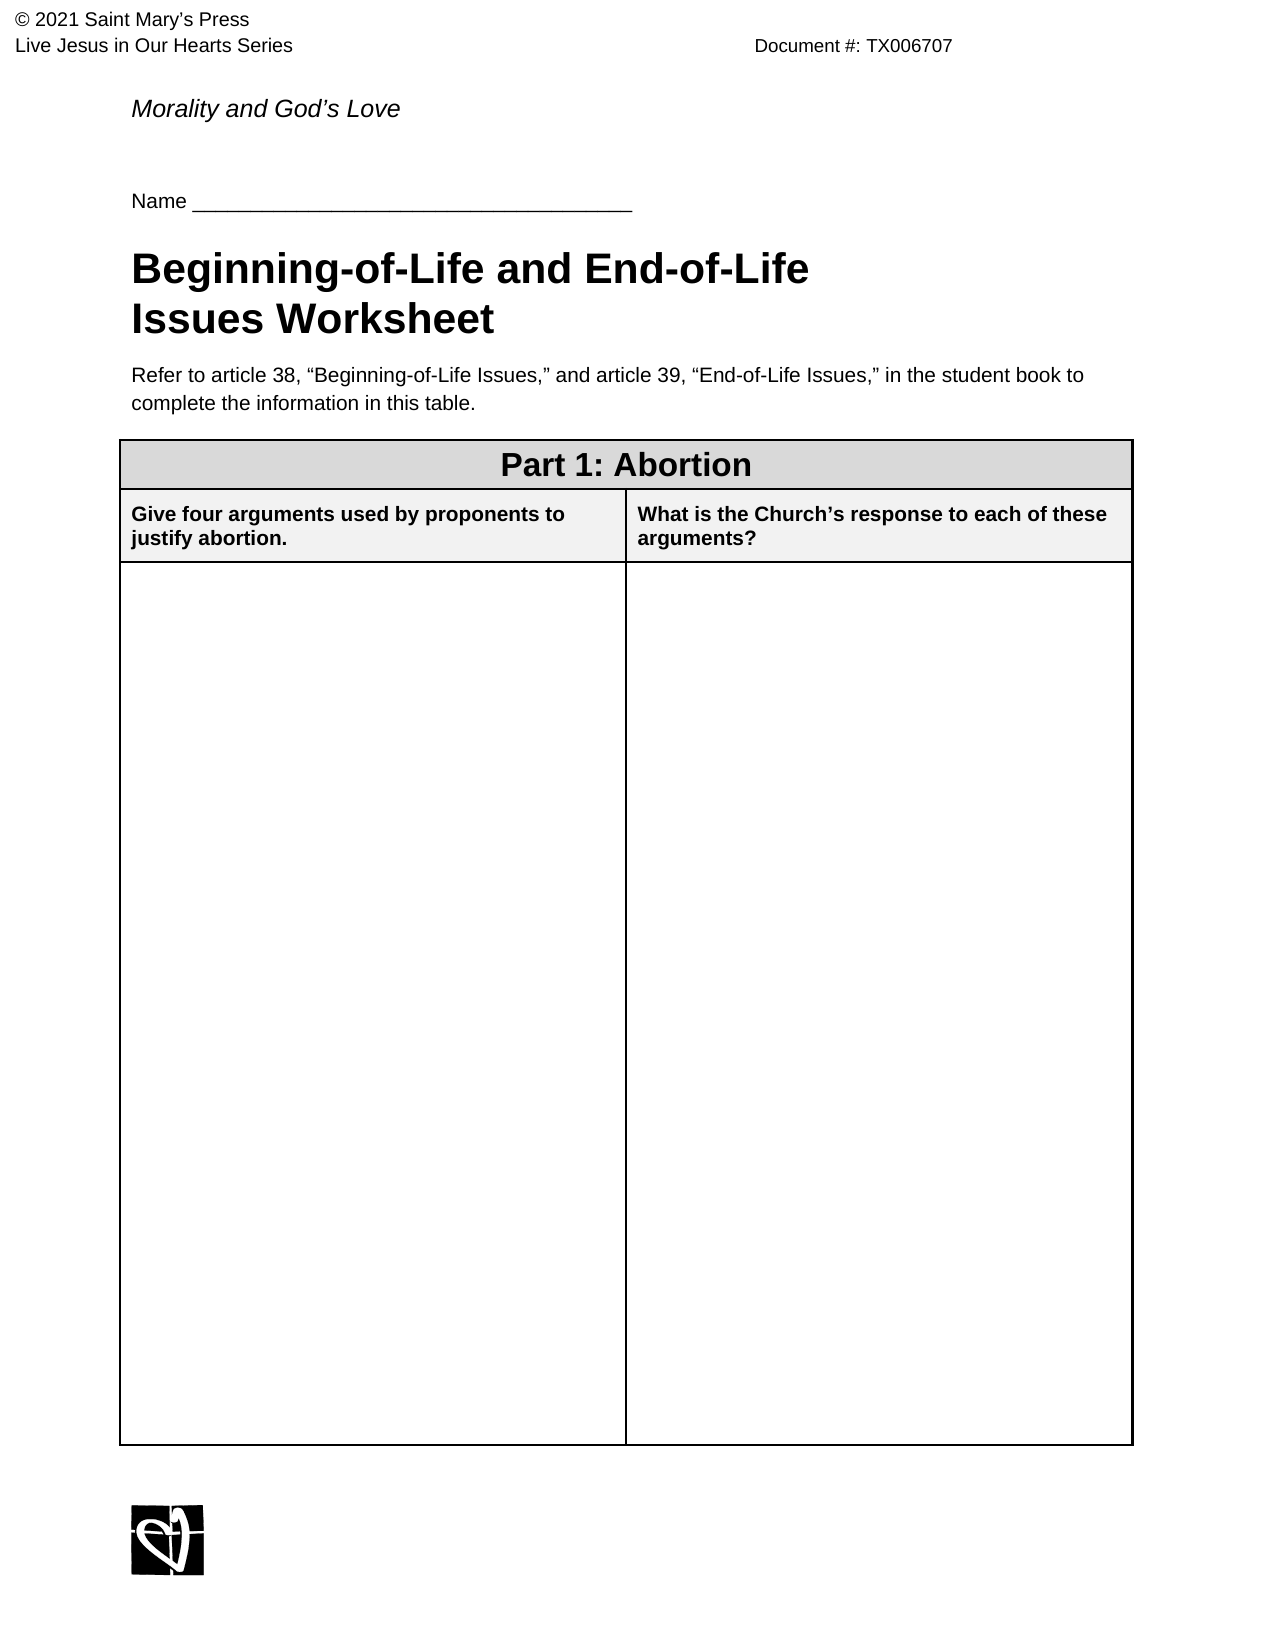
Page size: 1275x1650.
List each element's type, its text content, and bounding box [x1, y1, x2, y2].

text Refer to article 38, “Beginning-of-Life Issues,” and article 39, “End-of-Life Issues,” in the student book to complete the information in this table. [131, 363, 1144, 414]
table_header Part 1: Abortion [121, 441, 1131, 488]
table_cell [121, 563, 625, 1443]
table_cell Give four arguments used by proponents to justify abortion. [121, 490, 625, 561]
text Beginning-of-Life and End-of-Life Issues Worksheet [131, 244, 1144, 342]
table_cell What is the Church’s response to each of these arguments? [627, 490, 1131, 561]
text Name ______________________________________ [131, 189, 1144, 213]
table_cell [627, 563, 1131, 1443]
